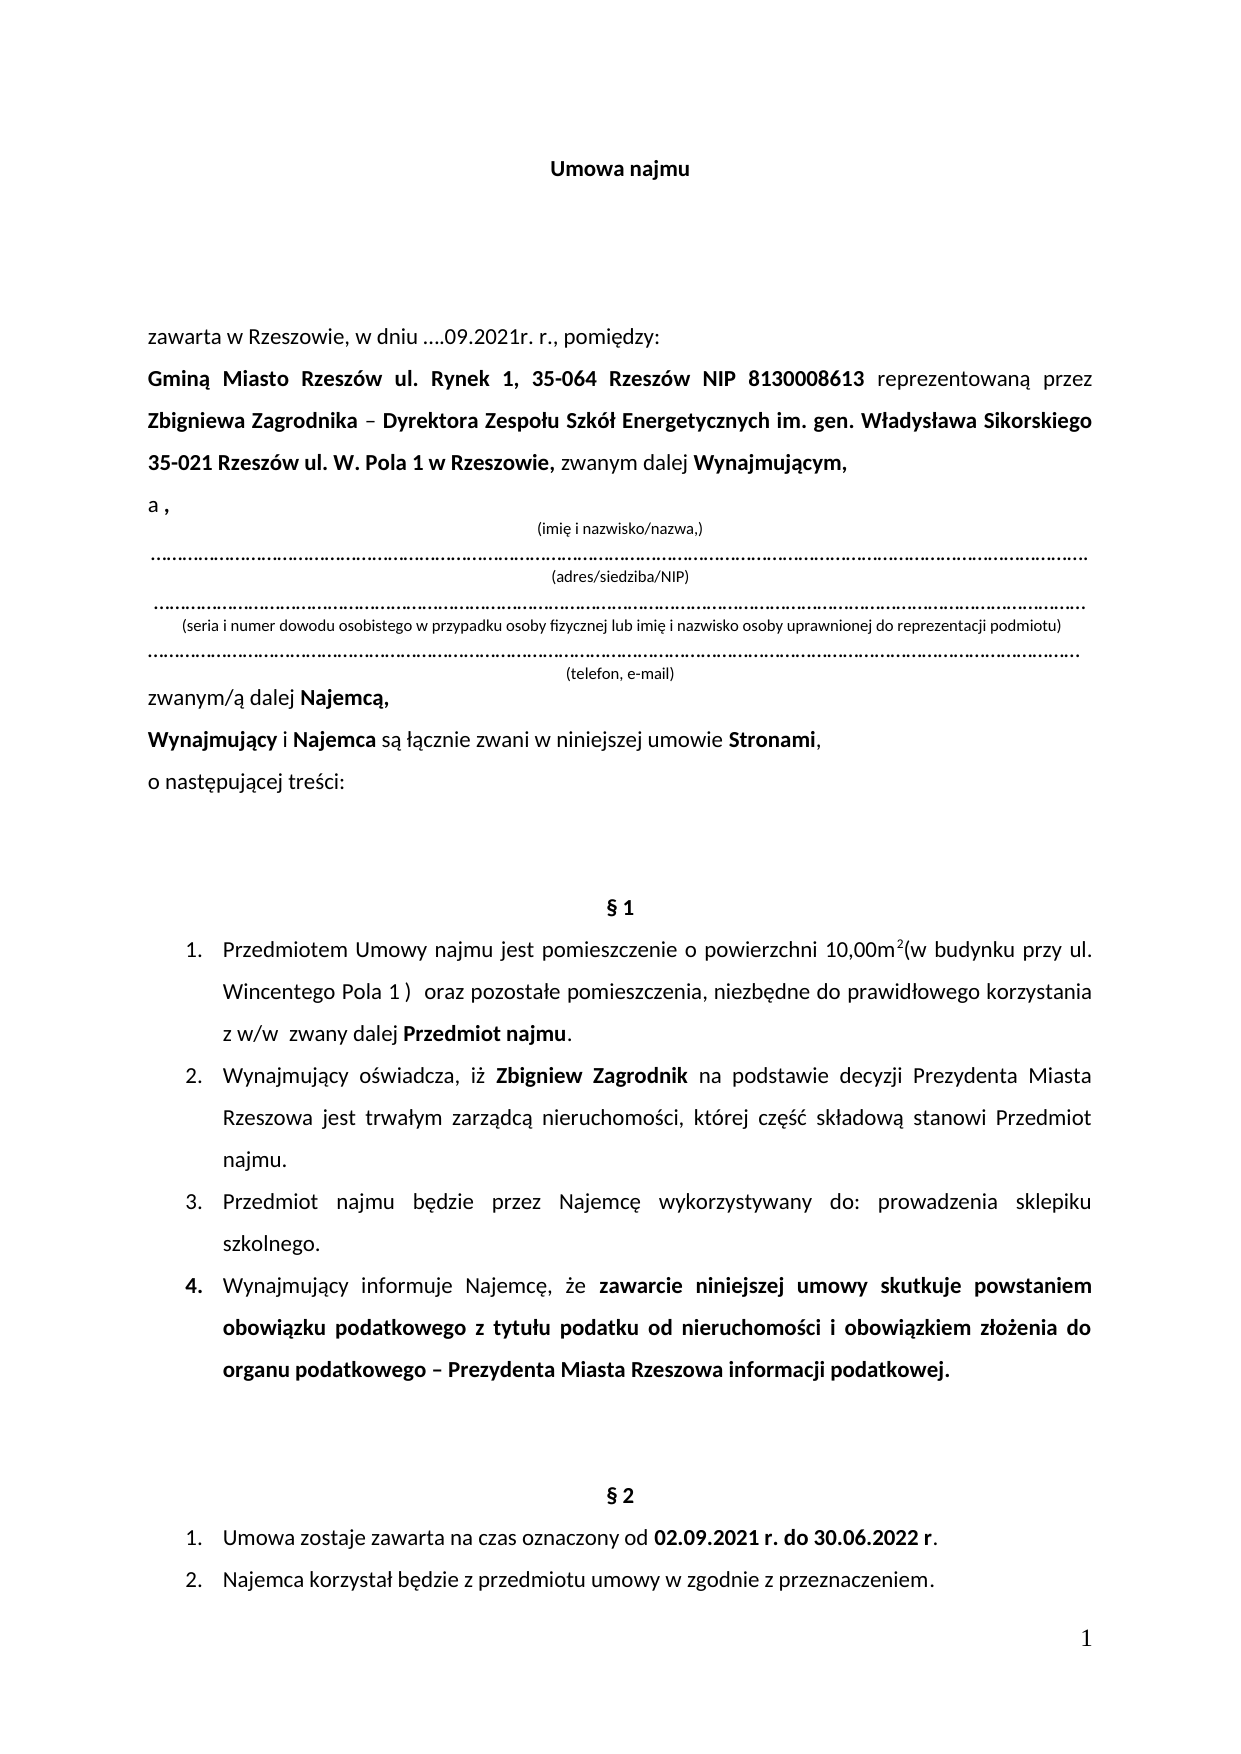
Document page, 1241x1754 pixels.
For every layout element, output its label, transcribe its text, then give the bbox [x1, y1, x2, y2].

text (imię i nazwisko/nazwa,) [148, 518, 1093, 538]
text zwanym/ą dalej Najemcą, [148, 683, 1093, 712]
text Wynajmujący i Najemca są łącznie zwani w niniejszej umowie Stronami, [148, 726, 1093, 753]
text § 2 [148, 1481, 1093, 1509]
list Przedmiotem Umowy najmu jest pomieszczenie o powierzchni 10,00m2(w budynku przy ul. Wincentego Pola 1 ) oraz pozostałe pomieszczenia, niezbędne do prawidłowego korzystania z w/w zwany dalej Przedmiot najmu. [185, 935, 1093, 1047]
text § 1 [148, 893, 1093, 921]
text …………………………………………………………………………………………………………………………………………………………….(adres/siedziba/NIP) [148, 538, 1093, 587]
text a , [148, 490, 1093, 518]
text (seria i numer dowodu osobistego w przypadku osoby fizycznej lub imię i nazwisko osoby uprawnionej do reprezentacji podmiotu) [148, 615, 1093, 635]
text zawarta w Rzeszowie, w dniu ….09.2021r. r., pomiędzy: [148, 322, 1093, 350]
text Gminą Miasto Rzeszów ul. Rynek 1, 35-064 Rzeszów NIP 8130008613 reprezentowaną przez Zbigniewa Zagrodnika – Dyrektora Zespołu Szkół Energetycznych im. gen. Władysława Sikorskiego 35-021 Rzeszów ul. W. Pola 1 w Rzeszowie, zwanym dalej Wynajmującym, [148, 364, 1093, 476]
text …………………………………………………………………………………………………………………………………………………………… [148, 635, 1093, 663]
text (telefon, e-mail) [148, 663, 1093, 683]
text …………………………………………………………………………………………………………………………………………………………… [148, 587, 1093, 615]
list Wynajmujący oświadcza, iż Zbigniew Zagrodnik na podstawie decyzji Prezydenta Miasta Rzeszowa jest trwałym zarządcą nieruchomości, której część składową stanowi Przedmiot najmu. [185, 1061, 1093, 1173]
text o następującej treści: [148, 767, 1093, 796]
list Najemca korzystał będzie z przedmiotu umowy w zgodnie z przeznaczeniem. [185, 1565, 1093, 1593]
list Umowa zostaje zawarta na czas oznaczony od 02.09.2021 r. do 30.06.2022 r. [185, 1523, 1093, 1551]
text Umowa najmu [148, 154, 1093, 182]
list Przedmiot najmu będzie przez Najemcę wykorzystywany do: prowadzenia sklepiku szkolnego. [185, 1187, 1093, 1257]
list Wynajmujący informuje Najemcę, że zawarcie niniejszej umowy skutkuje powstaniem obowiązku podatkowego z tytułu podatku od nieruchomości i obowiązkiem złożenia do organu podatkowego – Prezydenta Miasta Rzeszowa informacji podatkowej. [185, 1271, 1093, 1383]
